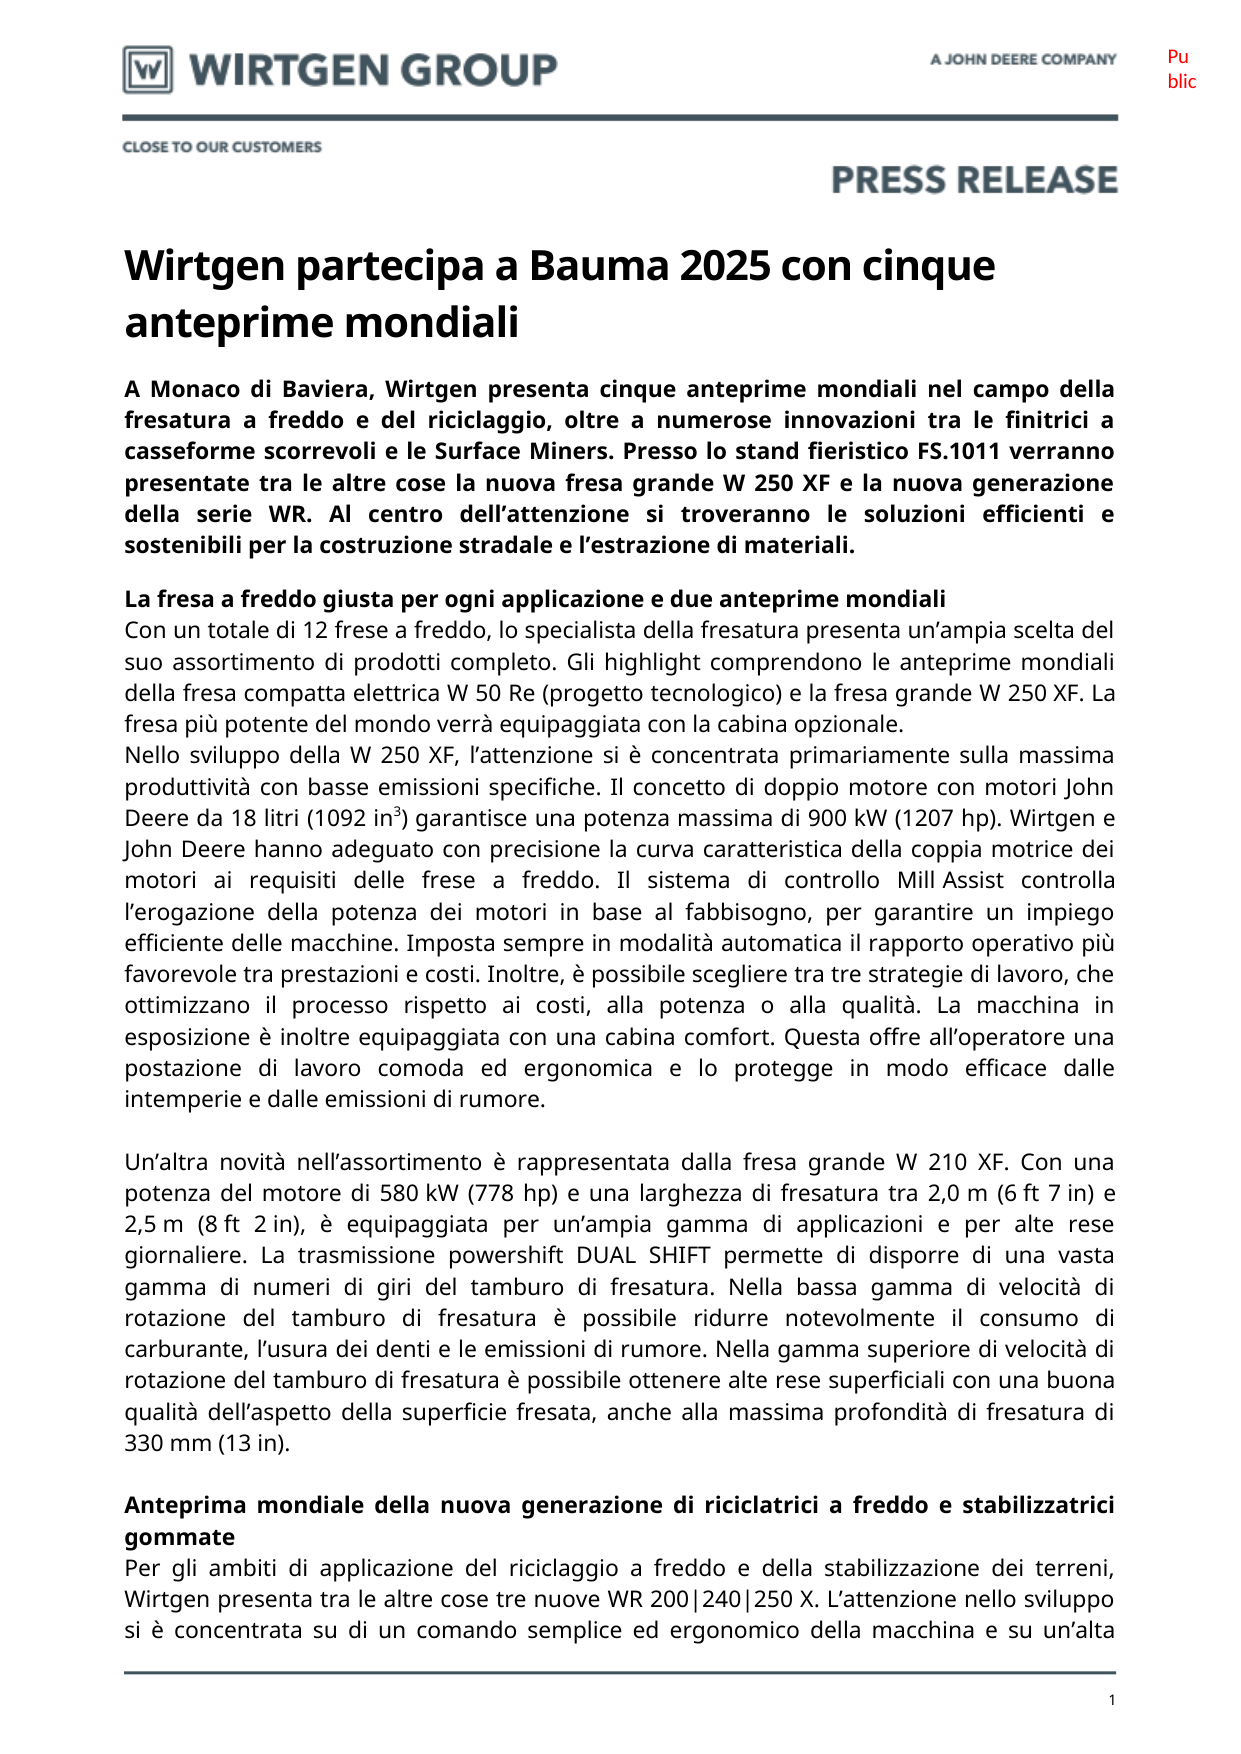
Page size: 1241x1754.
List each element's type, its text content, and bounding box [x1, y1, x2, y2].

text La fresa a freddo giusta per ogni applicazione e due anteprime mondiali [124, 583, 1116, 614]
text Nello sviluppo della W 250 XF, l’attenzione si è concentrata primariamente sulla massima produttività con basse emissioni specifiche. Il concetto di doppio motore con motori John Deere da 18 litri (1092 in3) garantisce una potenza massima di 900 kW (1207 hp). Wirtgen e John Deere hanno adeguato con precisione la curva caratteristica della coppia motrice dei motori ai requisiti delle frese a freddo. Il sistema di controllo Mill Assist controlla l’erogazione della potenza dei motori in base al fabbisogno, per garantire un impiego efficiente delle macchine. Imposta sempre in modalità automatica il rapporto operativo più favorevole tra prestazioni e costi. Inoltre, è possibile scegliere tra tre strategie di lavoro, che ottimizzano il processo rispetto ai costi, alla potenza o alla qualità. La macchina in esposizione è inoltre equipaggiata con una cabina comfort. Questa offre all’operatore una postazione di lavoro comoda ed ergonomica e lo protegge in modo efficace dalle intemperie e dalle emissioni di rumore. [124, 739, 1116, 1114]
text Con un totale di 12 frese a freddo, lo specialista della fresatura presenta un’ampia scelta del suo assortimento di prodotti completo. Gli highlight comprendono le anteprime mondiali della fresa compatta elettrica W 50 Re (progetto tecnologico) e la fresa grande W 250 XF. La fresa più potente del mondo verrà equipaggiata con la cabina opzionale. [124, 614, 1116, 739]
text A Monaco di Baviera, Wirtgen presenta cinque anteprime mondiali nel campo della fresatura a freddo e del riciclaggio, oltre a numerose innovazioni tra le finitrici a casseforme scorrevoli e le Surface Miners. Presso lo stand fieristico FS.1011 verranno presentate tra le altre cose la nuova fresa grande W 250 XF e la nuova generazione della serie WR. Al centro dell’attenzione si troveranno le soluzioni efficienti e sostenibili per la costruzione stradale e l’estrazione di materiali. [124, 373, 1116, 560]
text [124, 1552, 1116, 1646]
text Wirtgen partecipa a Bauma 2025 con cinque anteprime mondiali [124, 236, 1116, 350]
text Un’altra novità nell’assortimento è rappresentata dalla fresa grande W 210 XF. Con una potenza del motore di 580 kW (778 hp) e una larghezza di fresatura tra 2,0 m (6 ft 7 in) e 2,5 m (8 ft 2 in), è equipaggiata per un’ampia gamma di applicazioni e per alte rese giornaliere. La trasmissione powershift DUAL SHIFT permette di disporre di una vasta gamma di numeri di giri del tamburo di fresatura. Nella bassa gamma di velocità di rotazione del tamburo di fresatura è possibile ridurre notevolmente il consumo di carburante, l’usura dei denti e le emissioni di rumore. Nella gamma superiore di velocità di rotazione del tamburo di fresatura è possibile ottenere alte rese superficiali con una buona qualità dell’aspetto della superficie fresata, anche alla massima profondità di fresatura di 330 mm (13 in). [124, 1146, 1116, 1458]
text Anteprima mondiale della nuova generazione di riciclatrici a freddo e stabilizzatrici gommate [124, 1489, 1116, 1552]
